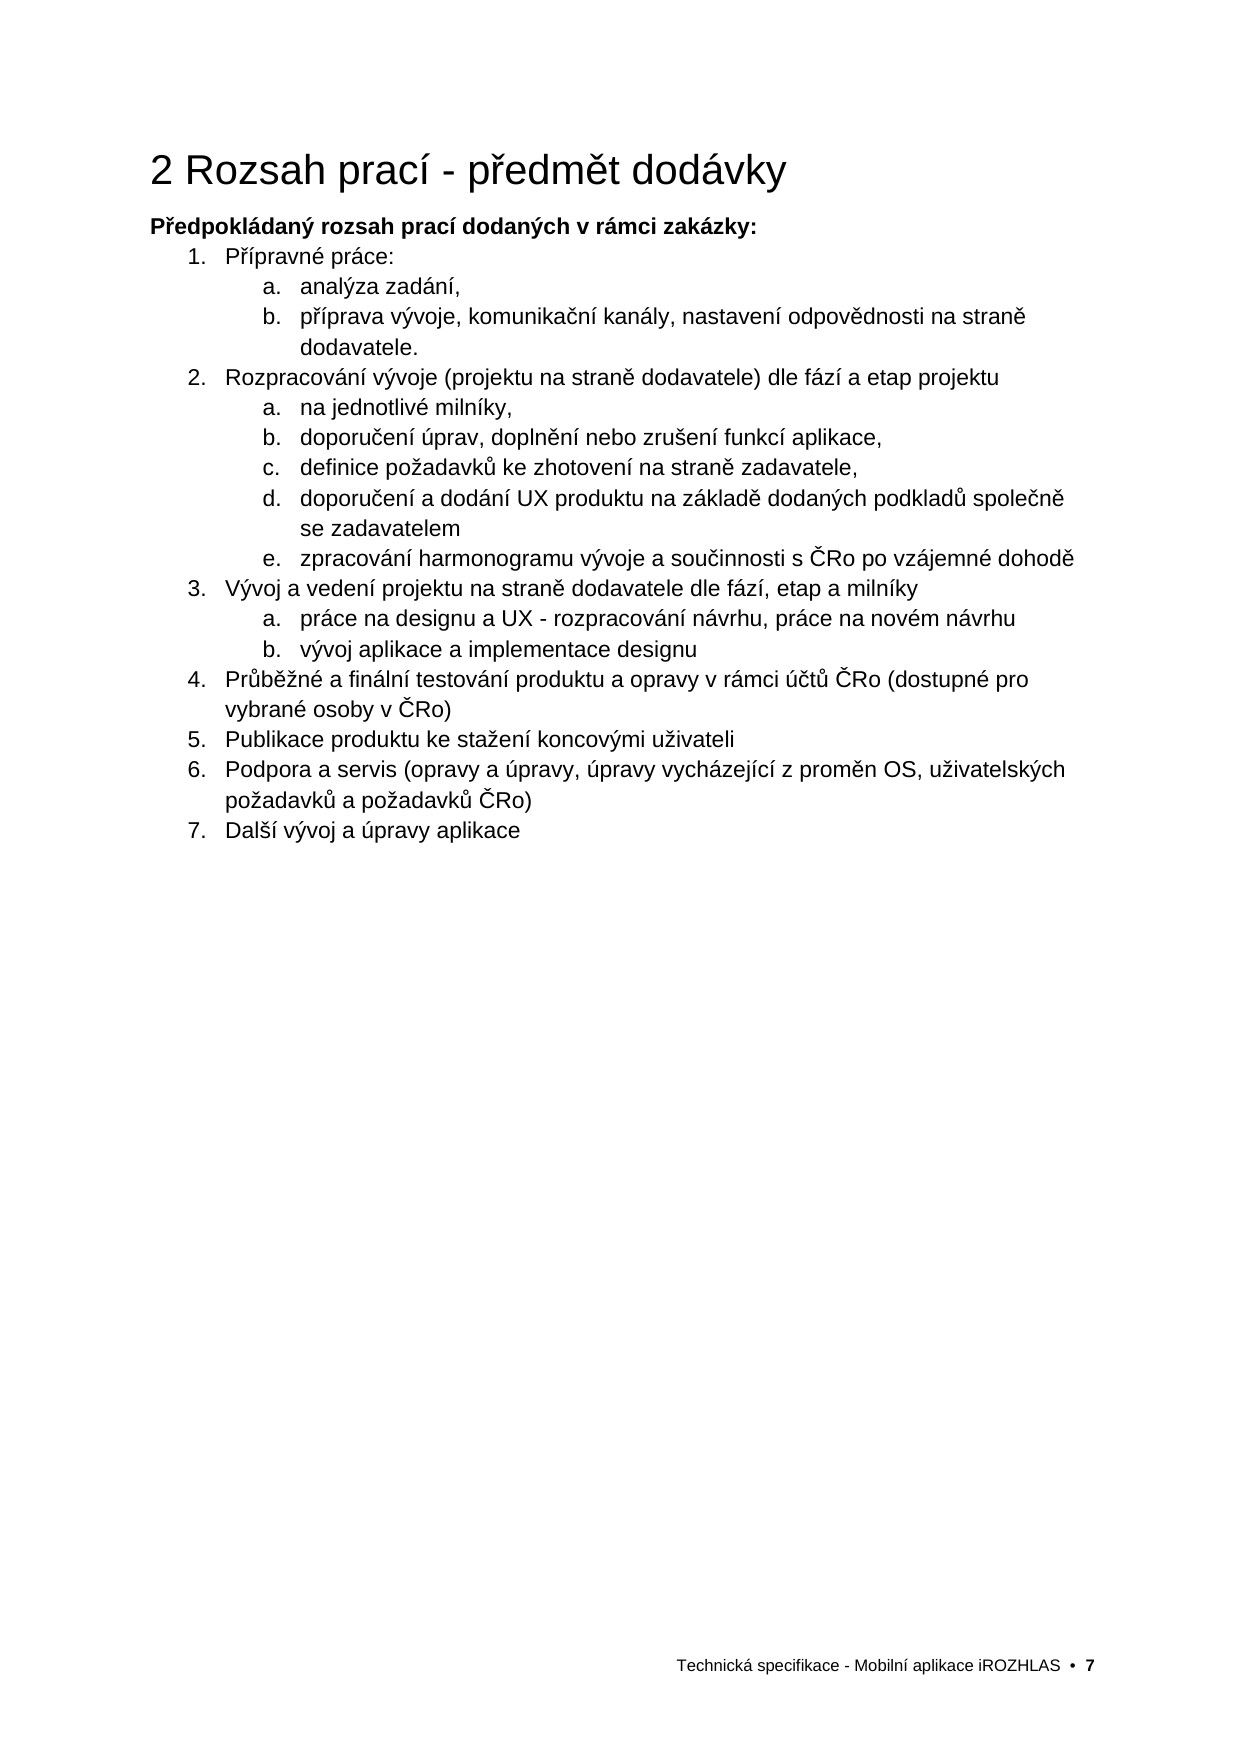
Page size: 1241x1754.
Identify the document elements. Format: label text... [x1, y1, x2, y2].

list vývoj aplikace a implementace designu [262, 636, 1094, 662]
list analýza zadání, [262, 273, 1094, 299]
list na jednotlivé milníky, [262, 394, 1094, 420]
list Podpora a servis (opravy a úpravy, úpravy vycházející z proměn OS, uživatelských požadavků a požadavků ČRo) [187, 756, 1094, 813]
list práce na designu a UX - rozpracování návrhu, práce na novém návrhu [262, 605, 1094, 632]
list doporučení a dodání UX produktu na základě dodaných podkladů společně se zadavatelem [262, 484, 1094, 541]
list doporučení úprav, doplnění nebo zrušení funkcí aplikace, [262, 424, 1094, 450]
list Publikace produktu ke stažení koncovými uživateli [187, 726, 1094, 752]
list definice požadavků ke zhotovení na straně zadavatele, [262, 454, 1094, 481]
list Přípravné práce: [187, 243, 1094, 269]
text Předpokládaný rozsah prací dodaných v rámci zakázky: [150, 213, 1094, 239]
list zpracování harmonogramu vývoje a součinnosti s ČRo po vzájemné dohodě [262, 545, 1094, 571]
list Vývoj a vedení projektu na straně dodavatele dle fází, etap a milníky [187, 575, 1094, 601]
list příprava vývoje, komunikační kanály, nastavení odpovědnosti na straně dodavatele. [262, 303, 1094, 360]
list Další vývoj a úpravy aplikace [187, 817, 1094, 843]
list Průběžné a finální testování produktu a opravy v rámci účtů ČRo (dostupné pro vybrané osoby v ČRo) [187, 666, 1094, 722]
list Rozpracování vývoje (projektu na straně dodavatele) dle fází a etap projektu [187, 364, 1094, 390]
subtitle 2 Rozsah prací - předmět dodávky [150, 145, 1094, 193]
